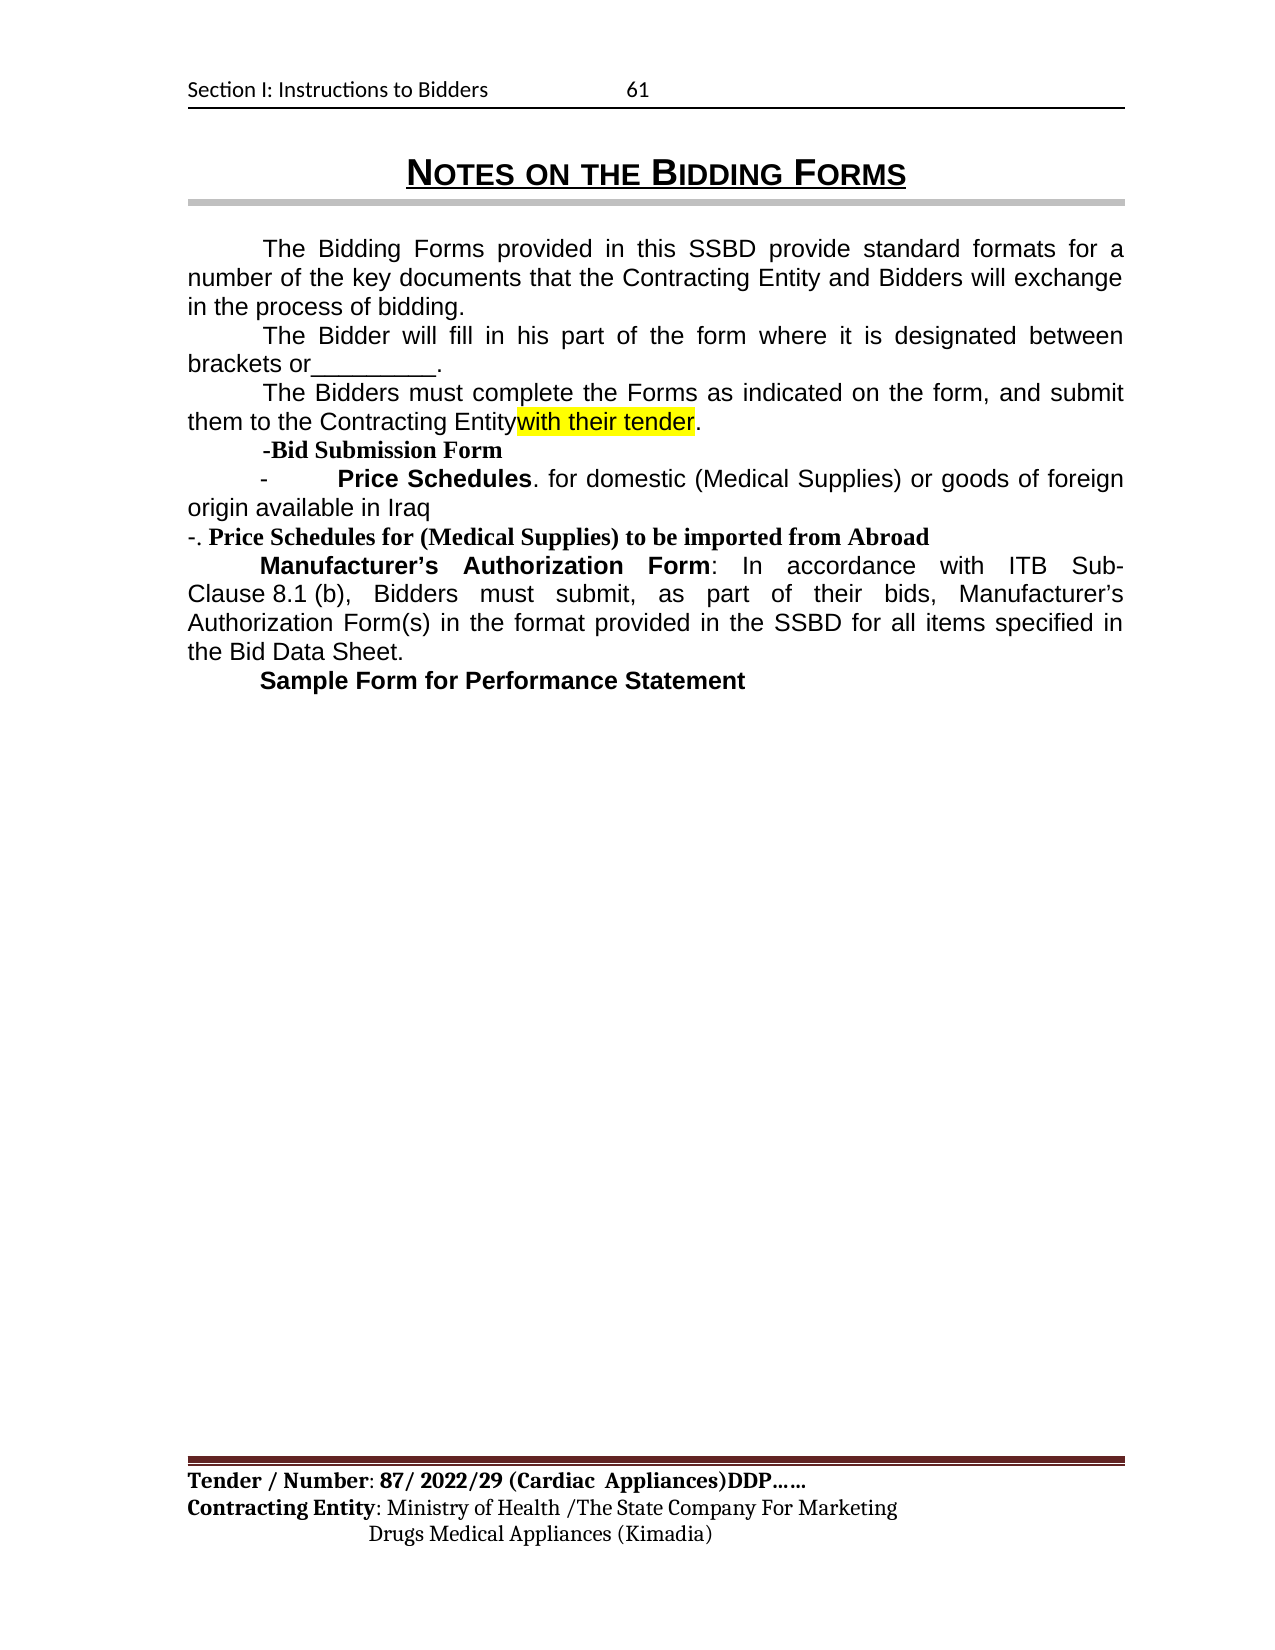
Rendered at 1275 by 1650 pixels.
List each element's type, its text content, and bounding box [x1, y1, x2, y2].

text - Price Schedules. for domestic (Medical Supplies) or goods of foreign origin available in Iraq [187, 464, 1125, 522]
text The Bidding Forms provided in this SSBD provide standard formats for a number of the key documents that the Contracting Entity and Bidders will exchange in the process of bidding. [187, 234, 1125, 321]
text The Bidder will fill in his part of the form where it is designated between brackets or_________. [187, 321, 1125, 378]
text The Bidders must complete the Forms as indicated on the form, and submit them to the Contracting Entitywith their tender. [187, 378, 1125, 436]
text -Bid Submission Form [187, 436, 1125, 464]
text Manufacturer’s Authorization Form: In accordance with ITB Sub-Clause 8.1 (b), Bidders must submit, as part of their bids, Manufacturer’s Authorization Form(s) in the format provided in the SSBD for all items specified in the Bid Data Sheet. [187, 551, 1125, 666]
text Sample Form for Performance Statement [182, 666, 777, 694]
subtitle Notes on the Bidding Forms [187, 150, 1125, 206]
text -. Price Schedules for (Medical Supplies) to be imported from Abroad [187, 522, 1125, 551]
